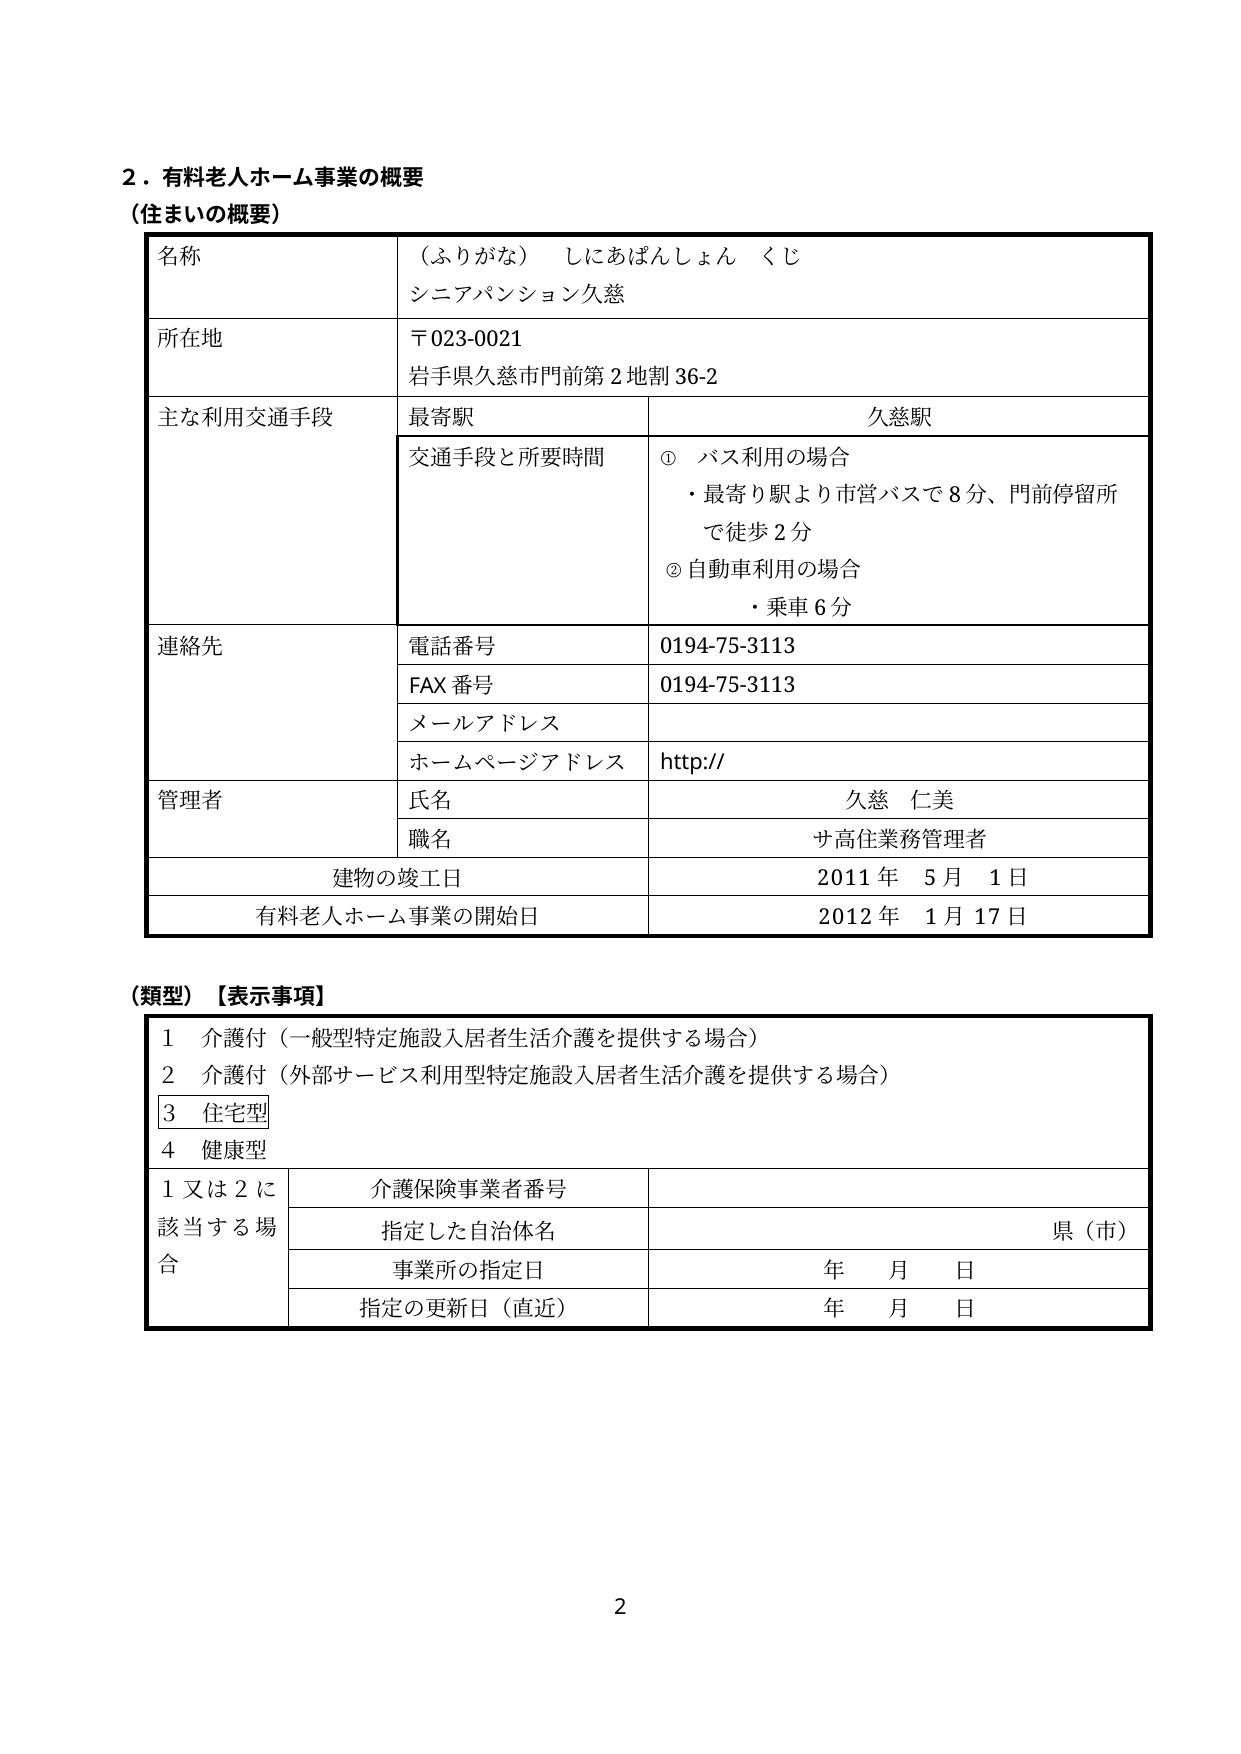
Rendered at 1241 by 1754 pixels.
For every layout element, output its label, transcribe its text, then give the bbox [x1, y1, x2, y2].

table_cell ホームページアドレス [398, 742, 648, 779]
table_cell 管理者 [149, 781, 397, 857]
table_cell 0194-75-3113 [649, 665, 1148, 702]
table_cell 年 月 日 [649, 1250, 1148, 1287]
table_header 名称 [149, 237, 397, 317]
table_cell [649, 704, 1148, 741]
table_cell 最寄駅 [398, 397, 648, 435]
table_header （ふりがな） しにあぱんしょん くじ シニアパンション久慈 [398, 237, 1148, 317]
table_cell [649, 1169, 1148, 1207]
text （住まいの概要） [118, 194, 1122, 232]
table_cell 2012年 1月 17日 [649, 896, 1148, 934]
table_cell 電話番号 [398, 626, 648, 664]
table_cell 事業所の指定日 [289, 1250, 648, 1287]
table_cell 〒023-0021 岩手県久慈市門前第2地割36-2 [398, 319, 1148, 396]
table_cell バス利用の場合 ・最寄り駅より市営バスで8分、門前停留所で徒歩2分 ②自動車利用の場合 ・乗車6分 [649, 437, 1148, 624]
table_cell 所在地 [149, 319, 397, 396]
table_cell http:// [649, 742, 1148, 779]
table_cell 有料老人ホーム事業の開始日 [149, 896, 648, 934]
table_cell 0194-75-3113 [649, 626, 1148, 664]
table_cell FAX番号 [398, 665, 648, 702]
table_cell 指定した自治体名 [289, 1208, 648, 1249]
table_cell 氏名 [398, 781, 648, 818]
table_cell 介護保険事業者番号 [289, 1169, 648, 1207]
table_cell 交通手段と所要時間 [399, 437, 648, 624]
table_cell 連絡先 [149, 625, 397, 779]
table_cell 建物の竣工日 [149, 858, 648, 895]
text （類型）【表示事項】 [118, 976, 1122, 1013]
table_header １ 介護付（一般型特定施設入居者生活介護を提供する場合） ２ 介護付（外部サービス利用型特定施設入居者生活介護を提供する場合） ３ 住宅型 ４ 健康型 [149, 1018, 1148, 1168]
table_cell 久慈駅 [649, 397, 1148, 435]
text ２．有料老人ホーム事業の概要 [118, 157, 1122, 194]
table_cell メールアドレス [398, 704, 648, 741]
table_cell 県（市） [649, 1208, 1148, 1249]
table_cell 2011年 5月 1日 [649, 858, 1148, 895]
table_cell 主な利用交通手段 [149, 397, 397, 624]
table_cell 年 月 日 [649, 1289, 1148, 1326]
table_cell １又は２に該当する場合 [149, 1169, 288, 1326]
table_cell 指定の更新日（直近） [289, 1289, 648, 1326]
table_cell 久慈 仁美 [649, 781, 1148, 818]
table_cell 職名 [398, 819, 648, 857]
table_cell サ高住業務管理者 [649, 819, 1148, 857]
